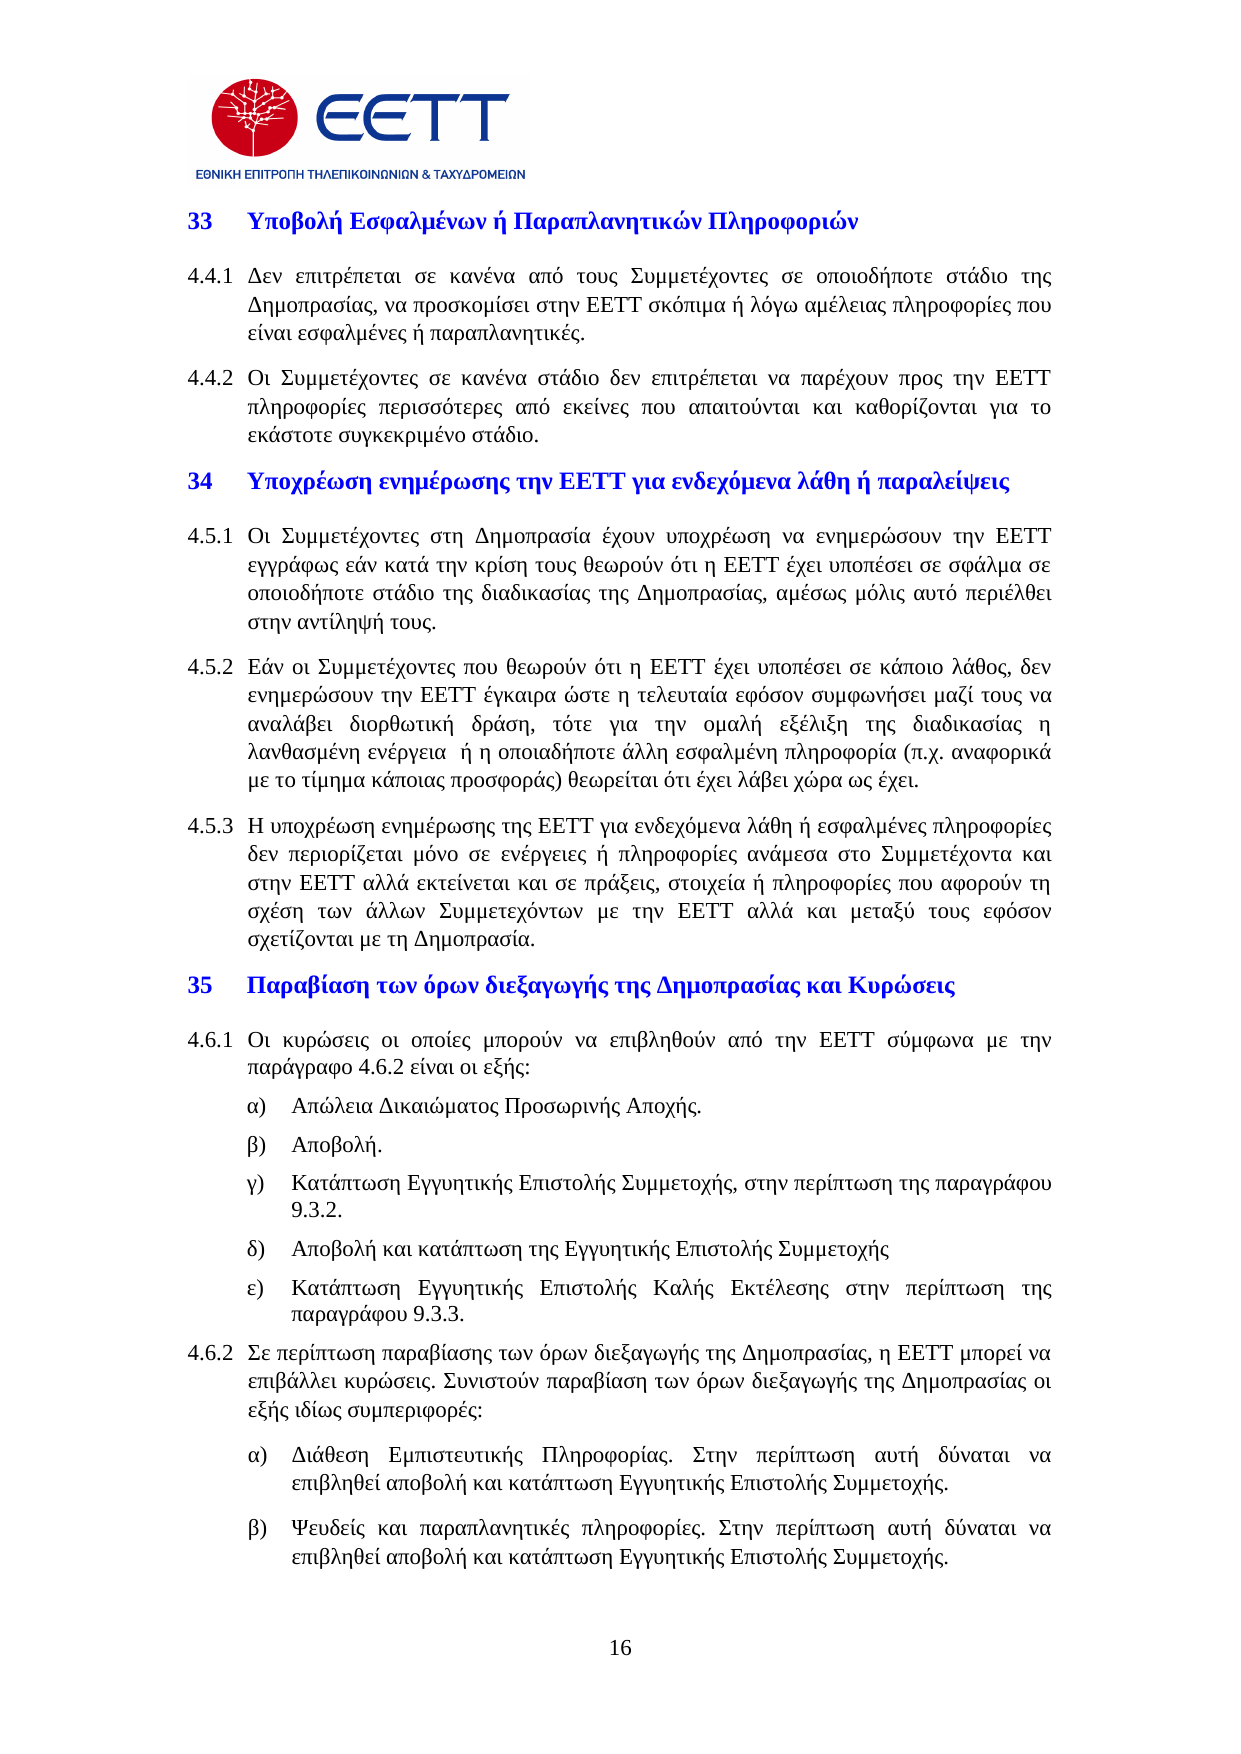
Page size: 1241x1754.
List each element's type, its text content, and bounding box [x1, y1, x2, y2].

list Εάν οι Συμμετέχοντες που θεωρούν ότι η ΕΕΤΤ έχει υποπέσει σε κάποιο λάθος, δεν ενημερώσουν την ΕΕΤΤ έγκαιρα ώστε η τελευταία εφόσον συμφωνήσει μαζί τους να αναλάβει διορθωτική δράση, τότε για την ομαλή εξέλιξη της διαδικασίας η λανθασμένη ενέργεια ή η οποιαδήποτε άλλη εσφαλμένη πληροφορία (π.χ. αναφορικά με το τίμημα κάποιας προσφοράς) θεωρείται ότι έχει λάβει χώρα ως έχει. [187, 653, 1053, 793]
text γ) Κατάπτωση Εγγυητικής Επιστολής Συμμετοχής, στην περίπτωση της παραγράφου 9.3.2. [247, 1169, 1053, 1222]
text ε) Κατάπτωση Εγγυητικής Επιστολής Καλής Εκτέλεσης στην περίπτωση της παραγράφου 9.3.3. [247, 1273, 1053, 1326]
text β) Ψευδείς και παραπλανητικές πληροφορίες. Στην περίπτωση αυτή δύναται να επιβληθεί αποβολή και κατάπτωση Εγγυητικής Επιστολής Συμμετοχής. [248, 1514, 1053, 1569]
subtitle Υποβολή Εσφαλμένων ή Παραπλανητικών Πληροφοριών [187, 206, 1053, 235]
list Οι κυρώσεις οι οποίες μπορούν να επιβληθούν από την ΕΕΤΤ σύμφωνα με την παράγραφο 4.6.2 είναι οι εξής: [187, 1027, 1053, 1079]
list Οι Συμμετέχοντες σε κανένα στάδιο δεν επιτρέπεται να παρέχουν προς την ΕΕΤΤ πληροφορίες περισσότερες από εκείνες που απαιτούνται και καθορίζονται για το εκάστοτε συγκεκριμένο στάδιο. [187, 364, 1053, 448]
list Δεν επιτρέπεται σε κανένα από τους Συμμετέχοντες σε οποιοδήποτε στάδιο της Δημοπρασίας, να προσκομίσει στην ΕΕΤΤ σκόπιμα ή λόγω αμέλειας πληροφορίες που είναι εσφαλμένες ή παραπλανητικές. [187, 262, 1053, 346]
text δ) Αποβολή και κατάπτωση της Εγγυητικής Επιστολής Συμμετοχής [247, 1235, 1053, 1261]
text α) Διάθεση Εμπιστευτικής Πληροφορίας. Στην περίπτωση αυτή δύναται να επιβληθεί αποβολή και κατάπτωση Εγγυητικής Επιστολής Συμμετοχής. [248, 1441, 1053, 1496]
list Οι Συμμετέχοντες στη Δημοπρασία έχουν υποχρέωση να ενημερώσουν την ΕΕΤΤ εγγράφως εάν κατά την κρίση τους θεωρούν ότι η ΕΕΤΤ έχει υποπέσει σε σφάλμα σε οποιοδήποτε στάδιο της διαδικασίας της Δημοπρασίας, αμέσως μόλις αυτό περιέλθει στην αντίληψή τους. [187, 522, 1053, 634]
subtitle Υποχρέωση ενημέρωσης την ΕΕΤΤ για ενδεχόμενα λάθη ή παραλείψεις [187, 466, 1053, 495]
subtitle Παραβίαση των όρων διεξαγωγής της Δημοπρασίας και Κυρώσεις [187, 971, 1053, 999]
list Η υποχρέωση ενημέρωσης της ΕΕΤΤ για ενδεχόμενα λάθη ή εσφαλμένες πληροφορίες δεν περιορίζεται μόνο σε ενέργειες ή πληροφορίες ανάμεσα στο Συμμετέχοντα και στην ΕΕΤΤ αλλά εκτείνεται και σε πράξεις, στοιχεία ή πληροφορίες που αφορούν τη σχέση των άλλων Συμμετεχόντων με την ΕΕΤΤ αλλά και μεταξύ τους εφόσον σχετίζονται με τη Δημοπρασία. [187, 812, 1053, 952]
text α) Απώλεια Δικαιώματος Προσωρινής Αποχής. [247, 1092, 1053, 1118]
text β) Αποβολή. [247, 1131, 1053, 1157]
picture [187, 75, 531, 188]
list Σε περίπτωση παραβίασης των όρων διεξαγωγής της Δημοπρασίας, η ΕΕΤΤ μπορεί να επιβάλλει κυρώσεις. Συνιστούν παραβίαση των όρων διεξαγωγής της Δημοπρασίας οι εξής ιδίως συμπεριφορές: [187, 1339, 1053, 1422]
